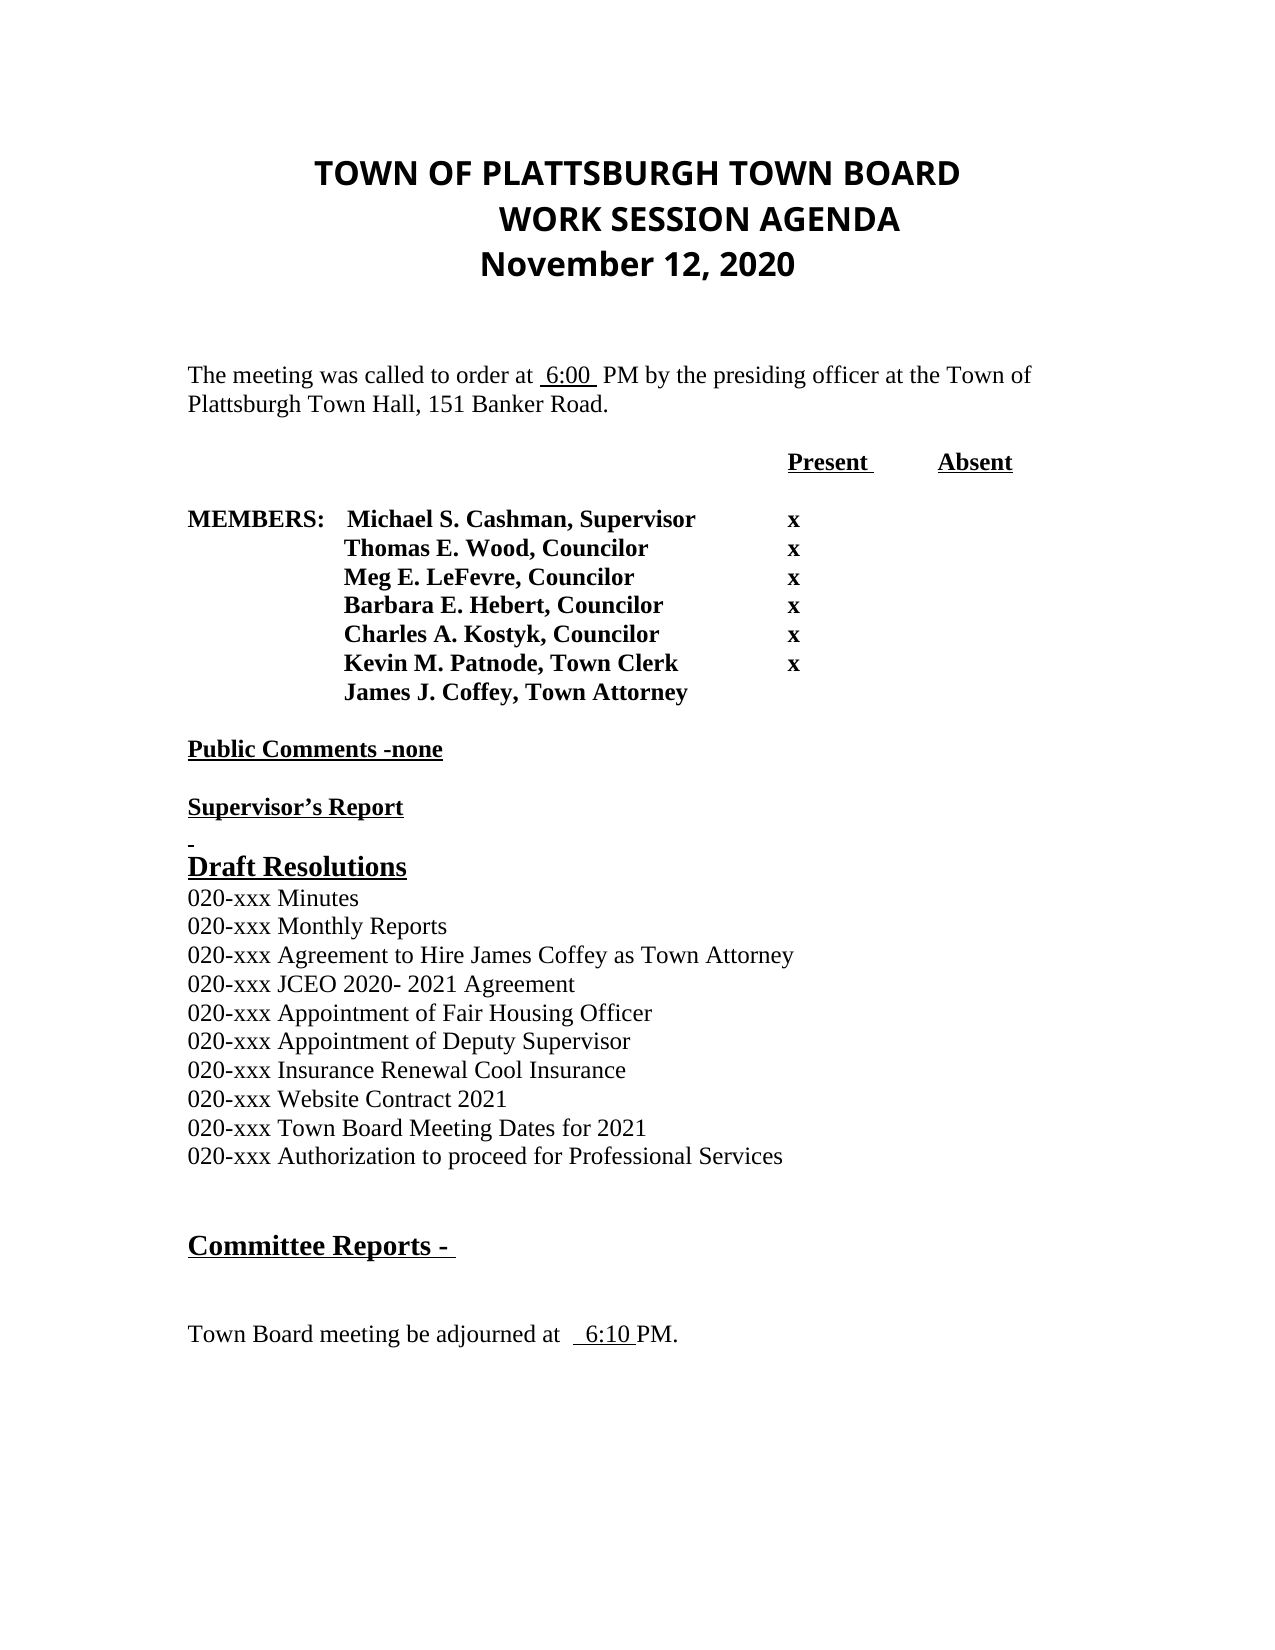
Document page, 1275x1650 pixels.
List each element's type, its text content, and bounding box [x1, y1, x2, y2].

text Meg E. LeFevre, Councilor x [187, 562, 1087, 590]
text 020-xxx Authorization to proceed for Professional Services [187, 1141, 1087, 1170]
text WORK SESSION AGENDA [187, 195, 1087, 241]
text Committee Reports - [187, 1228, 1087, 1261]
text November 12, 2020 [187, 241, 1087, 286]
text Draft Resolutions [187, 849, 1087, 883]
text 020-xxx Appointment of Deputy Supervisor [187, 1026, 1087, 1055]
text 020-xxx Appointment of Fair Housing Officer [187, 998, 1087, 1026]
text 020-xxx Monthly Reports [187, 911, 1087, 940]
text Town Board meeting be adjourned at 6:10 PM. [187, 1319, 1087, 1347]
text 020-xxx JCEO 2020- 2021 Agreement [187, 969, 1087, 998]
text 020-xxx Agreement to Hire James Coffey as Town Attorney [187, 940, 1087, 969]
text Thomas E. Wood, Councilor x [187, 533, 1087, 562]
text MEMBERS: Michael S. Cashman, Supervisor x [187, 504, 1087, 533]
text Charles A. Kostyk, Councilor x [262, 619, 1087, 648]
text TOWN OF TOWN BOARD [187, 150, 1087, 195]
text Present Absent [187, 447, 1087, 475]
text 020-xxx Town Board Meeting Dates for 2021 [187, 1113, 1087, 1141]
text James J. Coffey, Town Attorney [187, 677, 1087, 705]
text The meeting was called to order at 6:00 PM by the presiding officer at the Town of Plattsburgh Town Hall, 151 Banker Road. [187, 360, 1087, 418]
text 020-xxx Website Contract 2021 [187, 1084, 1087, 1113]
text 020-xxx Minutes [187, 883, 1087, 911]
text Public Comments -none [187, 734, 1087, 763]
text Barbara E. Hebert, Councilor x [262, 590, 1087, 619]
text 020-xxx Insurance Renewal Cool Insurance [187, 1055, 1087, 1084]
text Supervisor’s Report [187, 792, 1087, 820]
subtitle Kevin M. Patnode, Town Clerk x [262, 648, 1087, 677]
